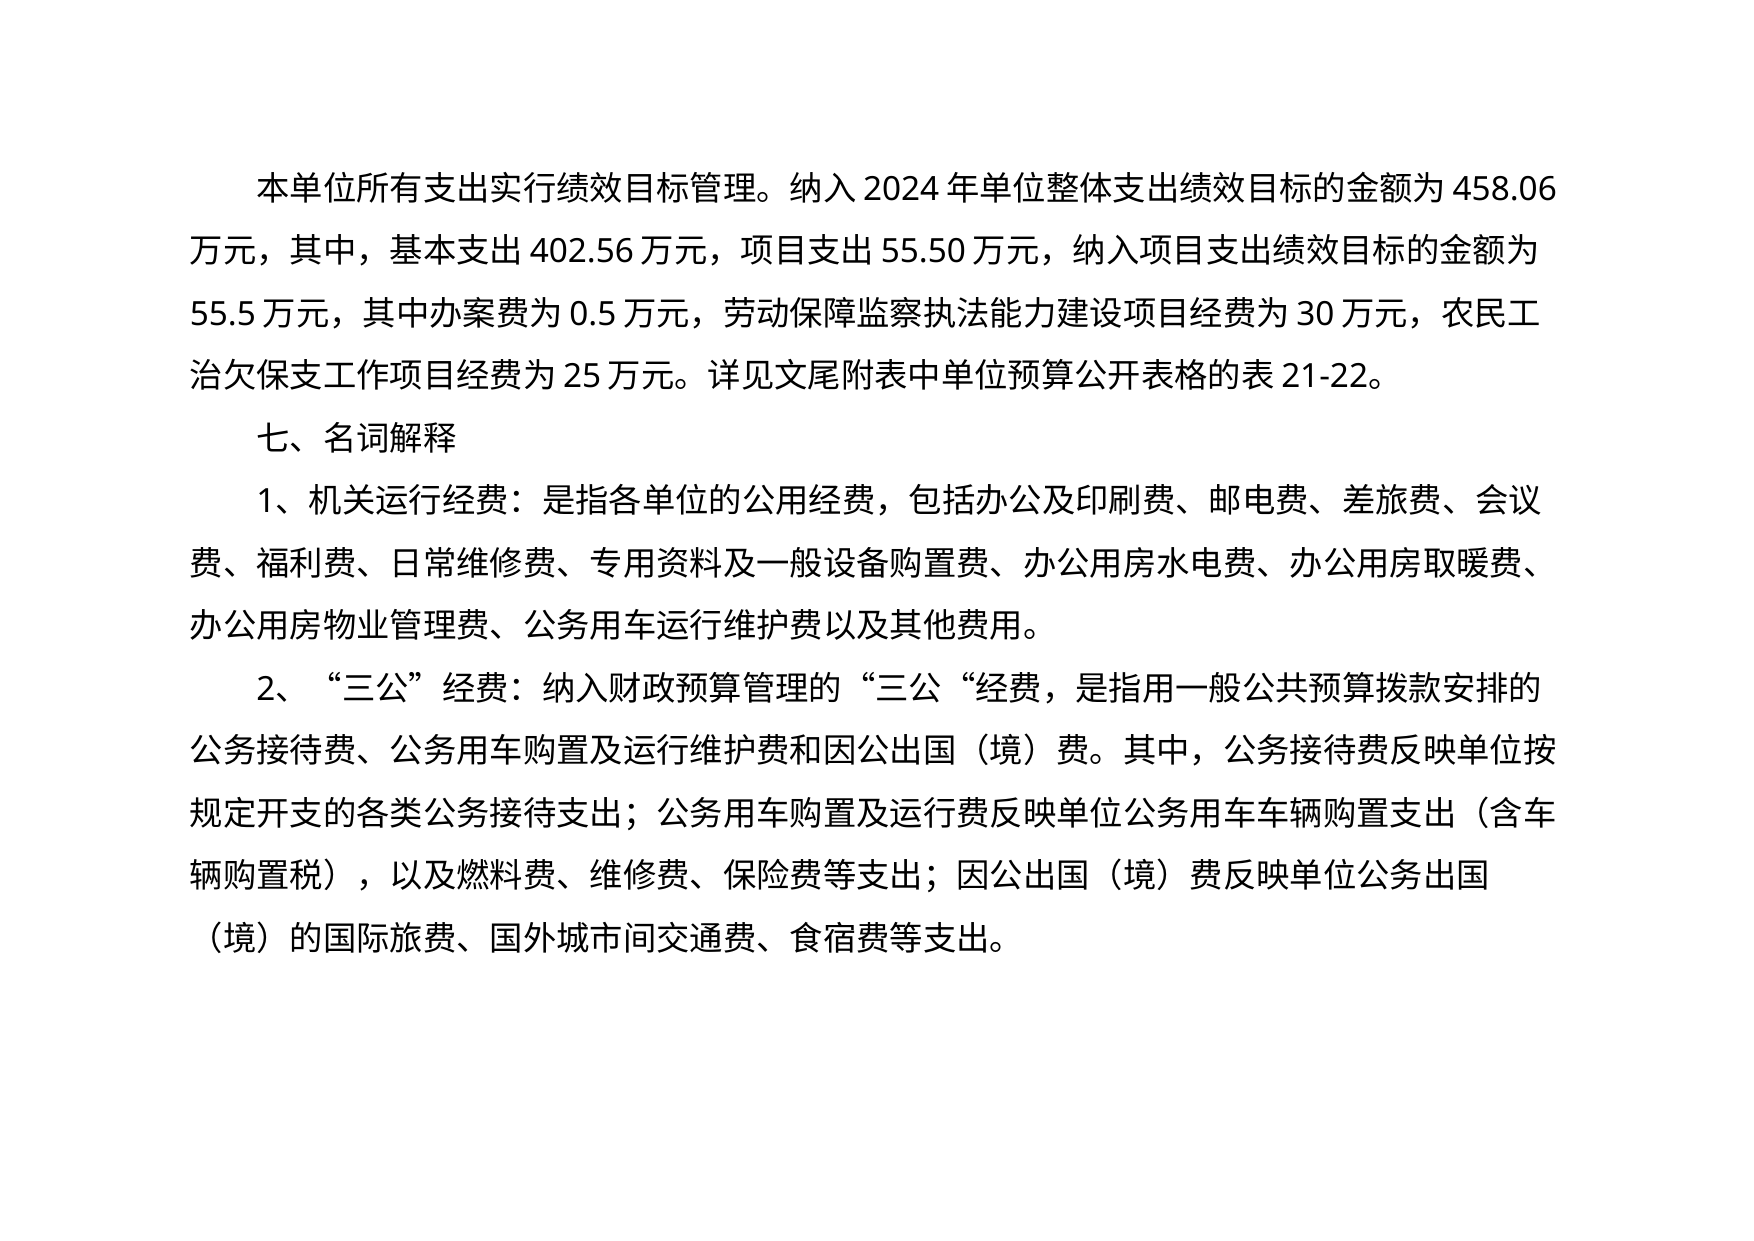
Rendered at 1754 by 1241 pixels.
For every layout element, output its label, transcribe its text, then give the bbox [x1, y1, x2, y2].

text 七、名词解释 [189, 400, 1566, 462]
text 1、机关运行经费：是指各单位的公用经费，包括办公及印刷费、邮电费、差旅费、会议费、福利费、日常维修费、专用资料及一般设备购置费、办公用房水电费、办公用房取暖费、办公用房物业管理费、公务用车运行维护费以及其他费用。 [189, 462, 1566, 650]
text 本单位所有支出实行绩效目标管理。纳入2024年单位整体支出绩效目标的金额为458.06万元，其中，基本支出402.56万元，项目支出55.50万元，纳入项目支出绩效目标的金额为55.5万元，其中办案费为0.5万元，劳动保障监察执法能力建设项目经费为30万元，农民工治欠保支工作项目经费为25万元。详见文尾附表中单位预算公开表格的表21-22。 [189, 150, 1566, 400]
text 2、“三公”经费：纳入财政预算管理的“三公“经费，是指用一般公共预算拨款安排的公务接待费、公务用车购置及运行维护费和因公出国（境）费。其中，公务接待费反映单位按规定开支的各类公务接待支出；公务用车购置及运行费反映单位公务用车车辆购置支出（含车辆购置税），以及燃料费、维修费、保险费等支出；因公出国（境）费反映单位公务出国（境）的国际旅费、国外城市间交通费、食宿费等支出。 [189, 650, 1566, 962]
